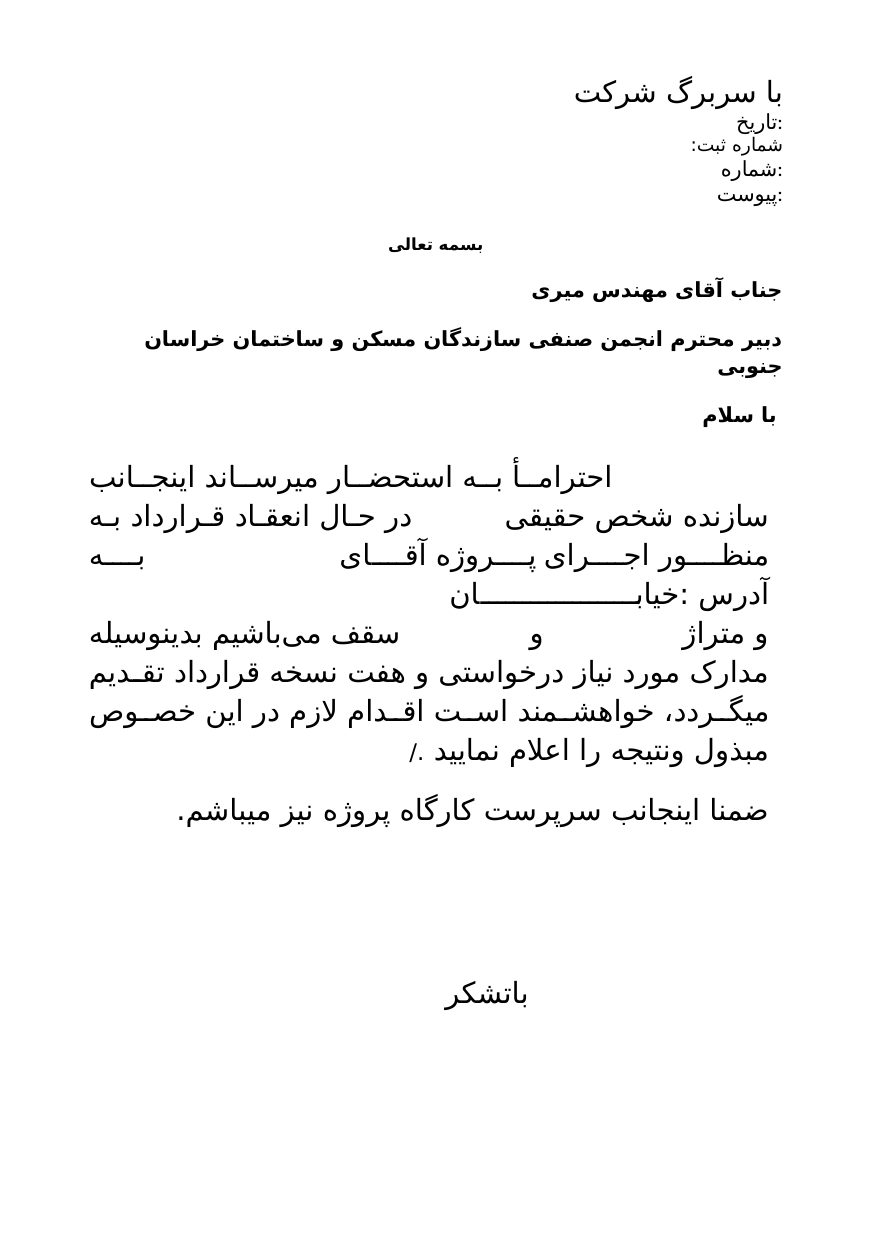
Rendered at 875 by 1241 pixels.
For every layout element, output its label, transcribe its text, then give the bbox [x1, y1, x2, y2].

text ضمنا اینجانب سرپرست کارگاه پروژه نیز میباشم. [89, 793, 769, 827]
text بسمه تعالی [89, 235, 782, 254]
text جناب آقای مهندس میری [89, 278, 782, 302]
text با سلام [89, 403, 784, 427]
text باتشکر [89, 976, 769, 1010]
text دبیر محترم انجمن صنفی سازندگان مسکن و ساختمان خراسان جنوبی [89, 327, 782, 379]
text احترامأ به استحضار میرساند اینجانب سازنده شخص حقیقی در حال انعقاد قرارداد به منظور اجرای پروژه آقای به آدرس :خیابان ... و متراژ و سقف می‌باشیم بدینوسیله مدارک مورد نیاز درخواستی و هفت نسخه قرارداد تقدیم میگردد، خواهشمند است اقدام لازم در این خصوص مبذول ونتیجه را اعلام نمایید ./ [89, 460, 769, 767]
